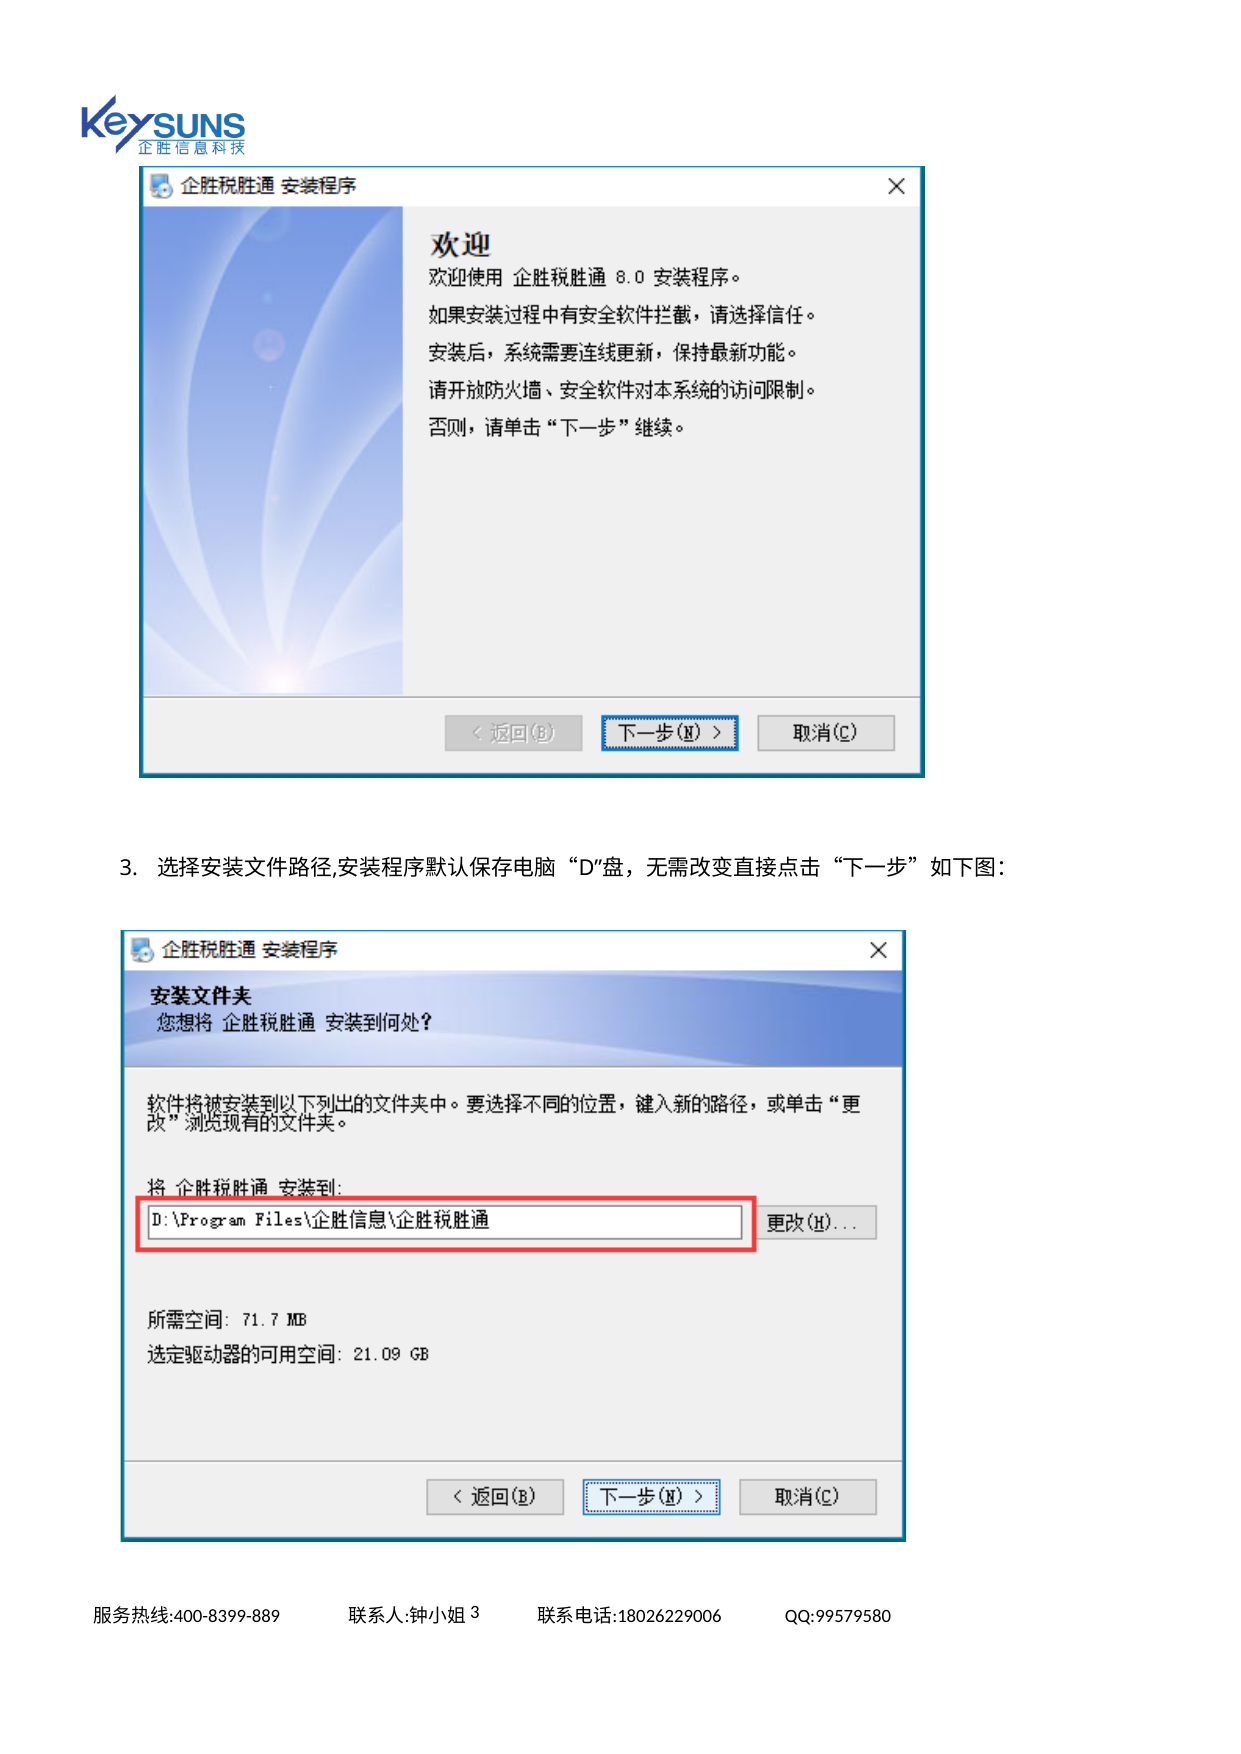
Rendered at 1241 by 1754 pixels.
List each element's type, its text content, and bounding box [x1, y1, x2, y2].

picture [120, 930, 907, 1542]
picture [139, 166, 925, 778]
picture [75, 90, 251, 161]
list 选择安装文件路径,安装程序默认保存电脑“D”盘，无需改变直接点击“下一步”如下图： [119, 849, 1151, 882]
